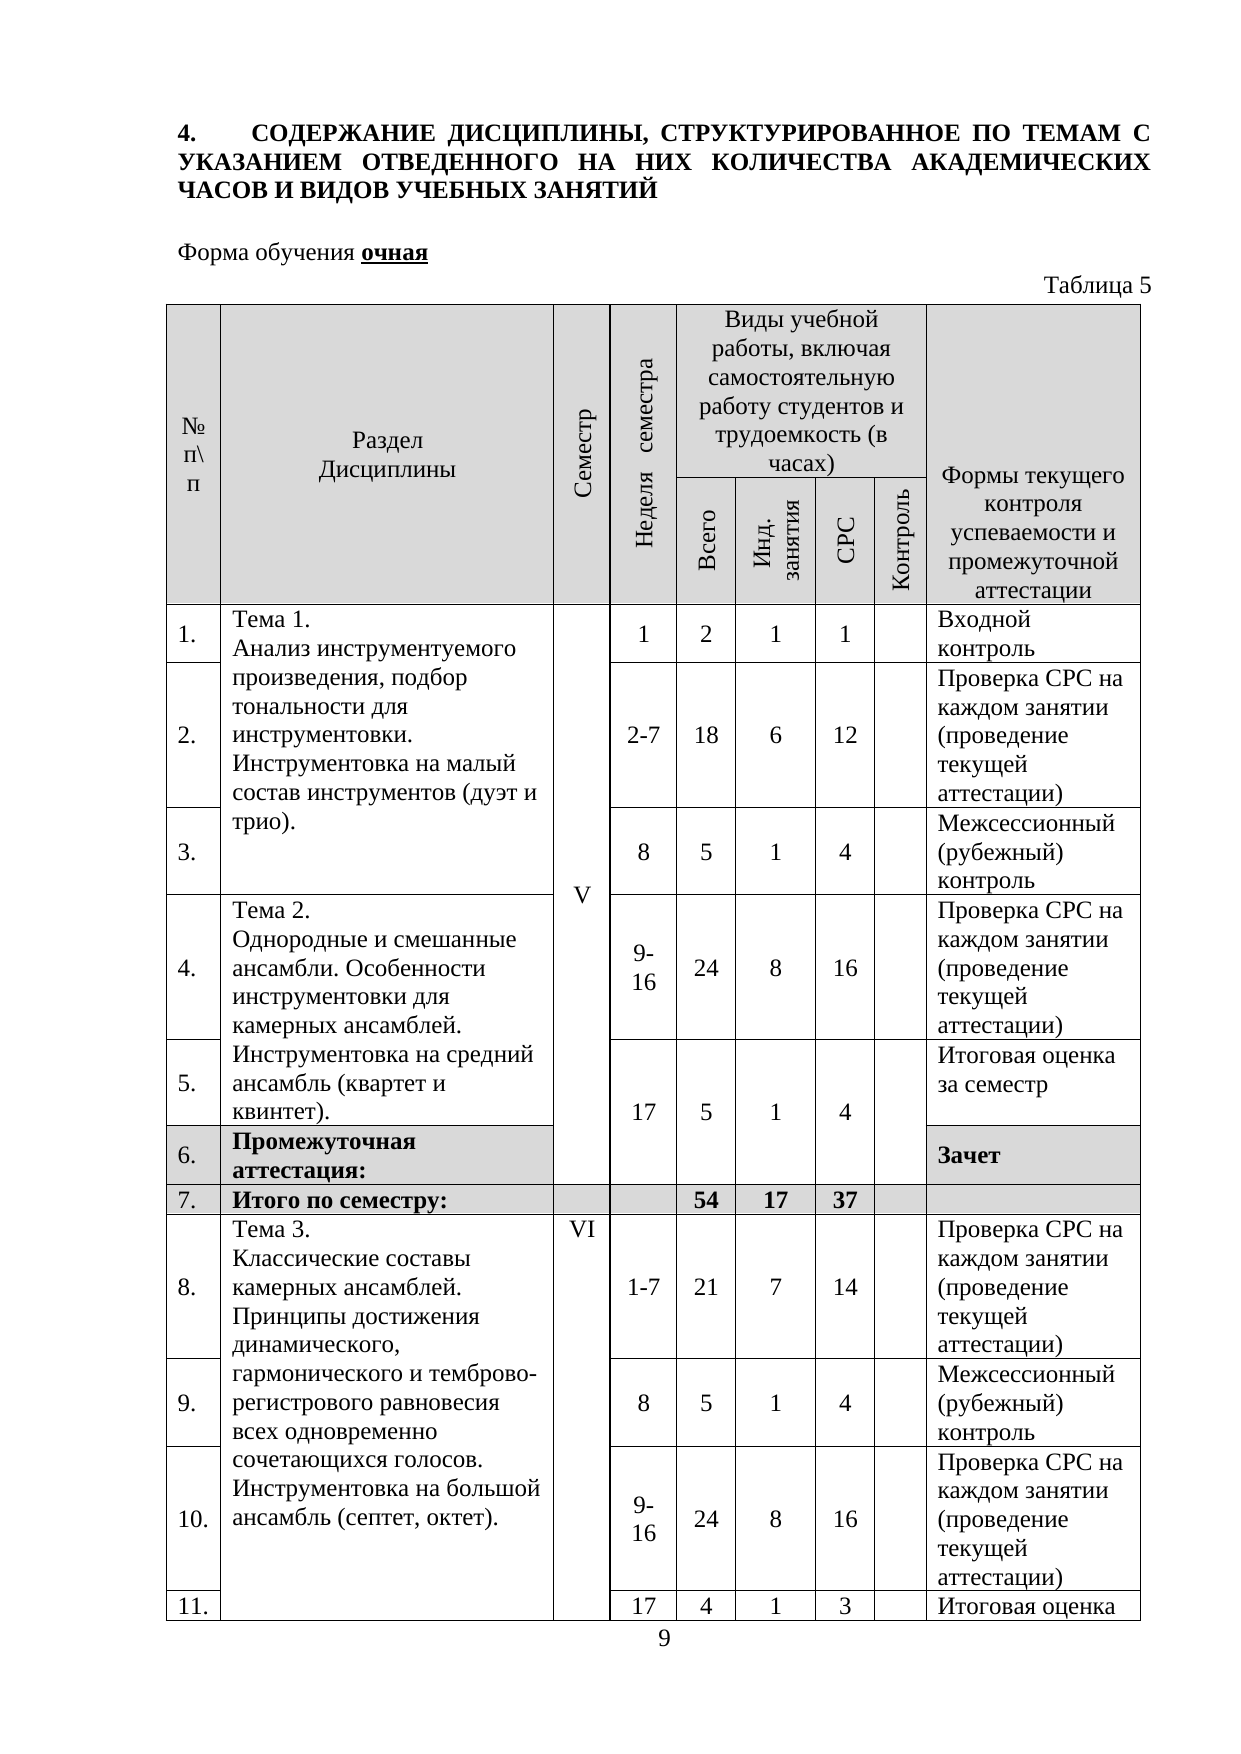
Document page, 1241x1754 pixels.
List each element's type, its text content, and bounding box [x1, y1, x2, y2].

table_cell Контроль [875, 478, 926, 603]
table_cell 6 [736, 663, 815, 807]
table_cell 7 [736, 1215, 815, 1358]
table_cell Проверка СРС на каждом занятии (проведение текущей аттестации) [927, 895, 1140, 1039]
table_cell Межсессионный (рубежный) контроль [927, 808, 1140, 894]
table_cell Входной контроль [927, 605, 1140, 662]
table_cell 21 [677, 1215, 735, 1358]
table_cell [875, 1185, 926, 1213]
text Таблица 5 [177, 270, 1152, 299]
table_cell [875, 1447, 926, 1590]
table_cell [167, 1591, 220, 1620]
table_cell [554, 1185, 609, 1213]
table_cell [167, 1359, 220, 1446]
table_cell 4 [816, 1359, 874, 1446]
table_cell 9-16 [611, 895, 676, 1039]
table_cell 1 [736, 605, 815, 662]
table_cell [167, 1185, 220, 1213]
table_cell 1 [736, 808, 815, 894]
table_cell [875, 1591, 926, 1620]
table_cell Межсессионный (рубежный) контроль [927, 1359, 1140, 1446]
table_cell VI [554, 1215, 609, 1620]
table_cell 54 [677, 1185, 735, 1213]
table_cell [167, 808, 220, 894]
table_cell 2-7 [611, 663, 676, 807]
table_cell [167, 1126, 220, 1184]
table_cell [875, 895, 926, 1039]
table_cell 5 [677, 1040, 735, 1184]
table_cell 1 [736, 1040, 815, 1184]
table_cell V [554, 605, 609, 1184]
table_cell СРС [816, 478, 874, 603]
table_cell [167, 605, 220, 662]
table_cell 14 [816, 1215, 874, 1358]
table_cell [167, 895, 220, 1039]
table_cell 2 [677, 605, 735, 662]
table_cell 8 [736, 895, 815, 1039]
table_cell 17 [736, 1185, 815, 1213]
table_cell [875, 663, 926, 807]
table_header Формы текущего контроля успеваемости и промежуточной аттестации [927, 305, 1140, 603]
table_cell 1-7 [611, 1215, 676, 1358]
table_cell 1 [816, 605, 874, 662]
table_cell [167, 663, 220, 807]
table_cell Итоговая оценка за семестр [927, 1040, 1140, 1125]
text Форма обучения очная [177, 237, 1152, 266]
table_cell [927, 1447, 1140, 1590]
table_cell Тема 1. Анализ инструментуемого произведения, подбор тональности для инструментовки. Инструментовка на малый состав инструментов (дуэт и трио). [221, 605, 553, 894]
table_header Неделя семестра [611, 305, 676, 603]
table_cell 4 [677, 1591, 735, 1620]
table_cell 8 [736, 1447, 815, 1590]
table_cell 9-16 [611, 1447, 676, 1590]
table_cell 17 [611, 1591, 676, 1620]
subtitle СОДЕРЖАНИЕ ДИСЦИПЛИНЫ, СТРУКТУРИРОВАННОЕ ПО ТЕМАМ С УКАЗАНИЕМ ОТВЕДЕННОГО НА НИХ КОЛИЧЕСТВА АКАДЕМИЧЕСКИХ ЧАСОВ И ВИДОВ УЧЕБНЫХ ЗАНЯТИЙ [177, 118, 1152, 204]
table_cell [167, 1040, 220, 1125]
table_cell [611, 1185, 676, 1213]
table_header № п\п [167, 305, 220, 603]
table_cell [875, 1215, 926, 1358]
table_cell [927, 1185, 1140, 1213]
table_cell Тема 3. Классические составы камерных ансамблей. Принципы достижения динамического, гармонического и темброво-регистрового равновесия всех одновременно сочетающихся голосов. Инструментовка на большой ансамбль (септет, октет). [221, 1215, 553, 1620]
table_cell 24 [677, 1447, 735, 1590]
table_header Раздел Дисциплины [221, 305, 553, 603]
table_cell 4 [816, 1040, 874, 1184]
table_cell 37 [816, 1185, 874, 1213]
table_cell [875, 808, 926, 894]
table_cell [875, 1040, 926, 1184]
table_cell 4 [816, 808, 874, 894]
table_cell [927, 1215, 1140, 1358]
table_cell [875, 605, 926, 662]
table_header Виды учебной работы, включая самостоятельную работу студентов и трудоемкость (в часах) [677, 305, 926, 477]
table_cell [875, 1359, 926, 1446]
table_cell Инд. занятия [736, 478, 815, 603]
table_cell 16 [816, 895, 874, 1039]
table_cell 5 [677, 1359, 735, 1446]
table_cell 17 [611, 1040, 676, 1184]
table_cell 8 [611, 808, 676, 894]
table_cell Итого по семестру: [221, 1185, 553, 1213]
table_cell 1 [736, 1591, 815, 1620]
table_cell [167, 1447, 220, 1590]
table_cell 16 [816, 1447, 874, 1590]
table_cell [167, 1215, 220, 1358]
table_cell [927, 1591, 1140, 1620]
table_cell Тема 2. Однородные и смешанные ансамбли. Особенности инструментовки для камерных ансамблей. Инструментовка на средний ансамбль (квартет и квинтет). [221, 895, 553, 1125]
table_cell Проверка СРС на каждом занятии (проведение текущей аттестации) [927, 663, 1140, 807]
table_cell 18 [677, 663, 735, 807]
table_cell 24 [677, 895, 735, 1039]
table_cell Всего [677, 478, 735, 603]
table_cell Промежуточная аттестация: [221, 1126, 553, 1184]
table_cell 12 [816, 663, 874, 807]
table_cell 1 [736, 1359, 815, 1446]
table_cell Зачет [927, 1126, 1140, 1184]
table_cell 1 [611, 605, 676, 662]
table_cell 8 [611, 1359, 676, 1446]
table_cell 5 [677, 808, 735, 894]
table_cell 3 [816, 1591, 874, 1620]
table_header Семестр [554, 305, 609, 603]
